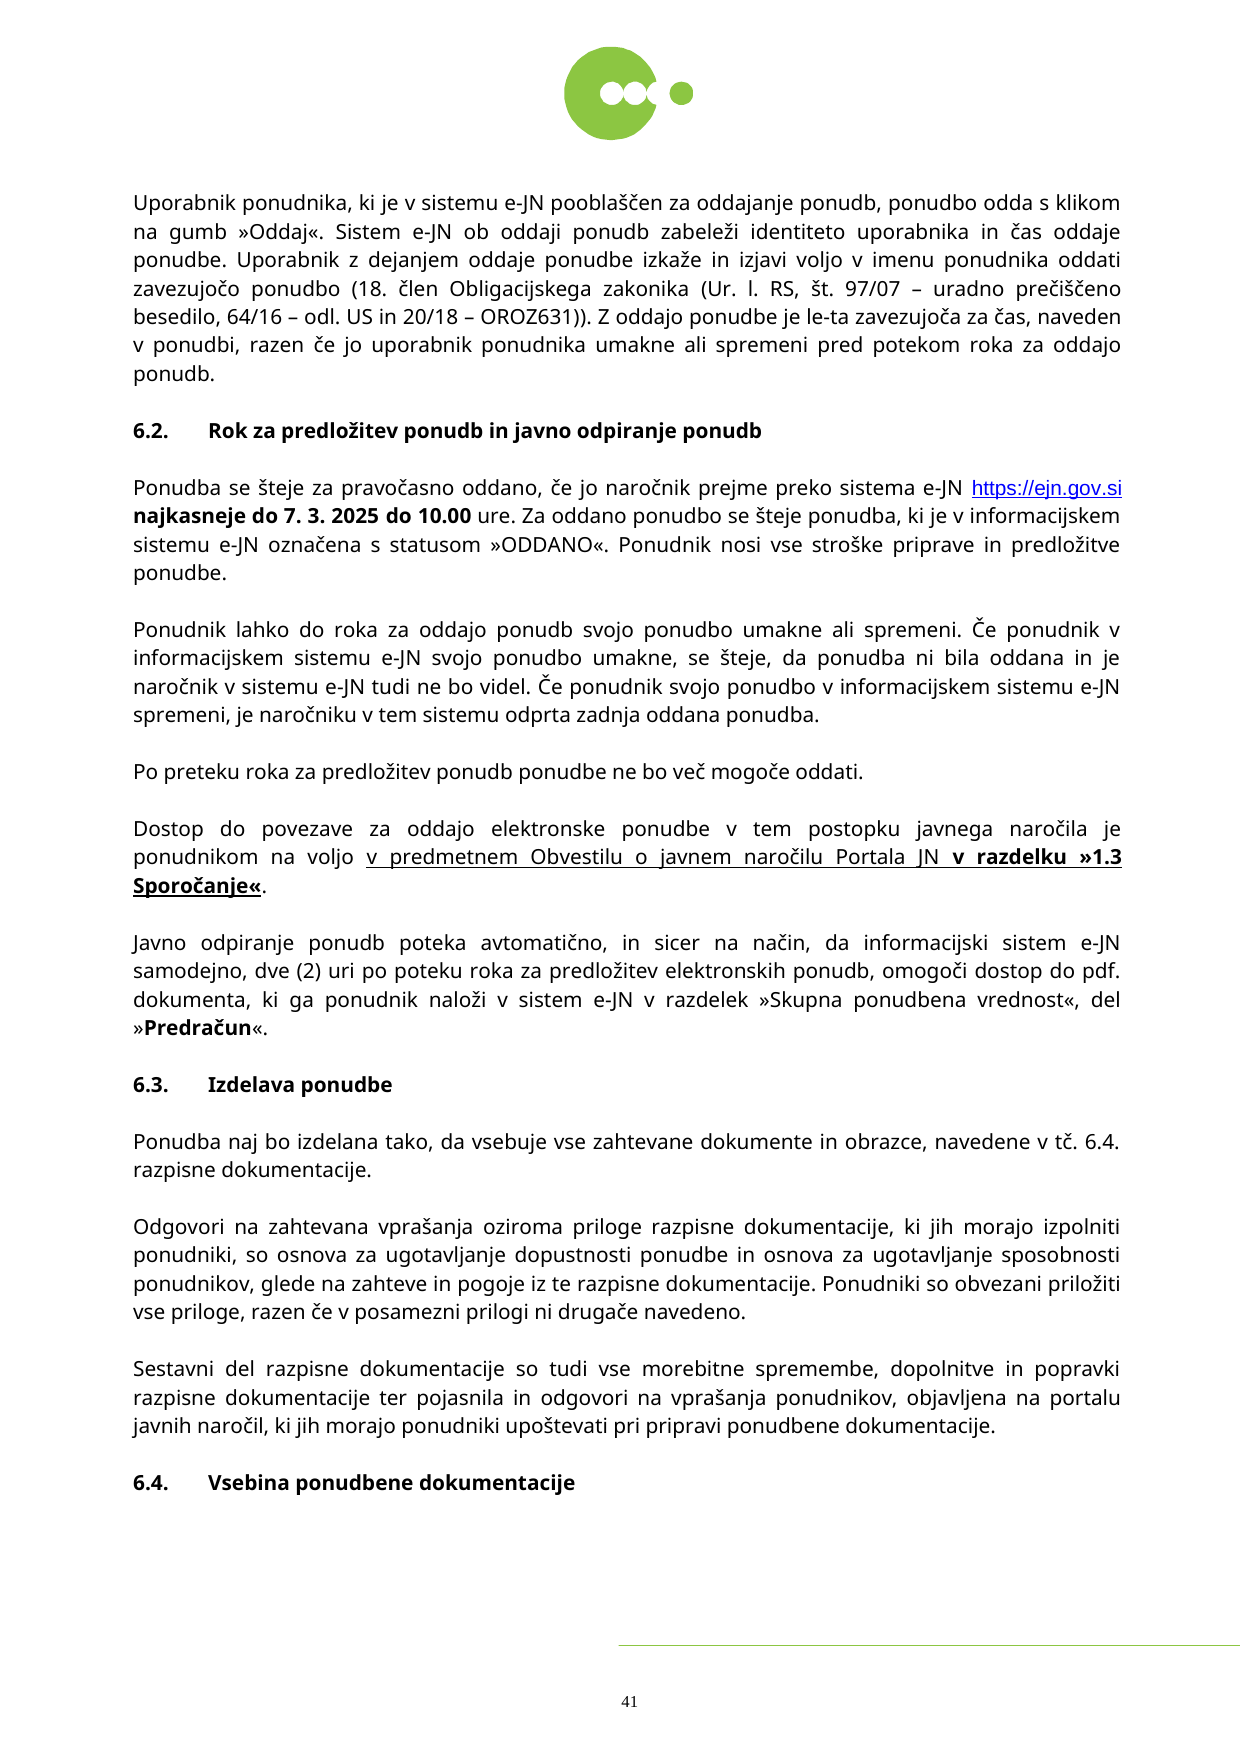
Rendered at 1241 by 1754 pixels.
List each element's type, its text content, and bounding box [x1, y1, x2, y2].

text Po preteku roka za predložitev ponudb ponudbe ne bo več mogoče oddati. [133, 757, 1122, 786]
text Ponudnik lahko do roka za oddajo ponudb svojo ponudbo umakne ali spremeni. Če ponudnik v informacijskem sistemu e-JN svojo ponudbo umakne, se šteje, da ponudba ni bila oddana in je naročnik v sistemu e-JN tudi ne bo videl. Če ponudnik svojo ponudbo v informacijskem sistemu e-JN spremeni, je naročniku v tem sistemu odprta zadnja oddana ponudba. [133, 615, 1122, 729]
list Izdelava ponudbe [133, 1070, 1122, 1098]
text Ponudba naj bo izdelana tako, da vsebuje vse zahtevane dokumente in obrazce, navedene v tč. 6.4. razpisne dokumentacije. [133, 1127, 1122, 1184]
list Rok za predložitev ponudb in javno odpiranje ponudb [133, 416, 1122, 444]
list Vsebina ponudbene dokumentacije [133, 1468, 1122, 1497]
text Uporabnik ponudnika, ki je v sistemu e-JN pooblaščen za oddajanje ponudb, ponudbo odda s klikom na gumb »Oddaj«. Sistem e-JN ob oddaji ponudb zabeleži identiteto uporabnika in čas oddaje ponudbe. Uporabnik z dejanjem oddaje ponudbe izkaže in izjavi voljo v imenu ponudnika oddati zavezujočo ponudbo (18. člen Obligacijskega zakonika (Ur. l. RS, št. 97/07 – uradno prečiščeno besedilo, 64/16 – odl. US in 20/18 – OROZ631)). Z oddajo ponudbe je le-ta zavezujoča za čas, naveden v ponudbi, razen če jo uporabnik ponudnika umakne ali spremeni pred potekom roka za oddajo ponudb. [133, 188, 1122, 387]
text Javno odpiranje ponudb poteka avtomatično, in sicer na način, da informacijski sistem e-JN samodejno, dve (2) uri po poteku roka za predložitev elektronskih ponudb, omogoči dostop do pdf. dokumenta, ki ga ponudnik naloži v sistem e-JN v razdelek »Skupna ponudbena vrednost«, del »Predračun«. [133, 928, 1122, 1042]
text Odgovori na zahtevana vprašanja oziroma priloge razpisne dokumentacije, ki jih morajo izpolniti ponudniki, so osnova za ugotavljanje dopustnosti ponudbe in osnova za ugotavljanje sposobnosti ponudnikov, glede na zahteve in pogoje iz te razpisne dokumentacije. Ponudniki so obvezani priložiti vse priloge, razen če v posamezni prilogi ni drugače navedeno. [133, 1212, 1122, 1326]
text Ponudba se šteje za pravočasno oddano, če jo naročnik prejme preko sistema e-JN https://ejn.gov.si najkasneje do 7. 3. 2025 do 10.00 ure. Za oddano ponudbo se šteje ponudba, ki je v informacijskem sistemu e-JN označena s statusom »ODDANO«. Ponudnik nosi vse stroške priprave in predložitve ponudbe. [133, 473, 1122, 587]
text Dostop do povezave za oddajo elektronske ponudbe v tem postopku javnega naročila je ponudnikom na voljo v predmetnem Obvestilu o javnem naročilu Portala JN v razdelku »1.3 Sporočanje«. [133, 814, 1122, 899]
text Sestavni del razpisne dokumentacije so tudi vse morebitne spremembe, dopolnitve in popravki razpisne dokumentacije ter pojasnila in odgovori na vprašanja ponudnikov, objavljena na portalu javnih naročil, ki jih morajo ponudniki upoštevati pri pripravi ponudbene dokumentacije. [133, 1354, 1122, 1440]
